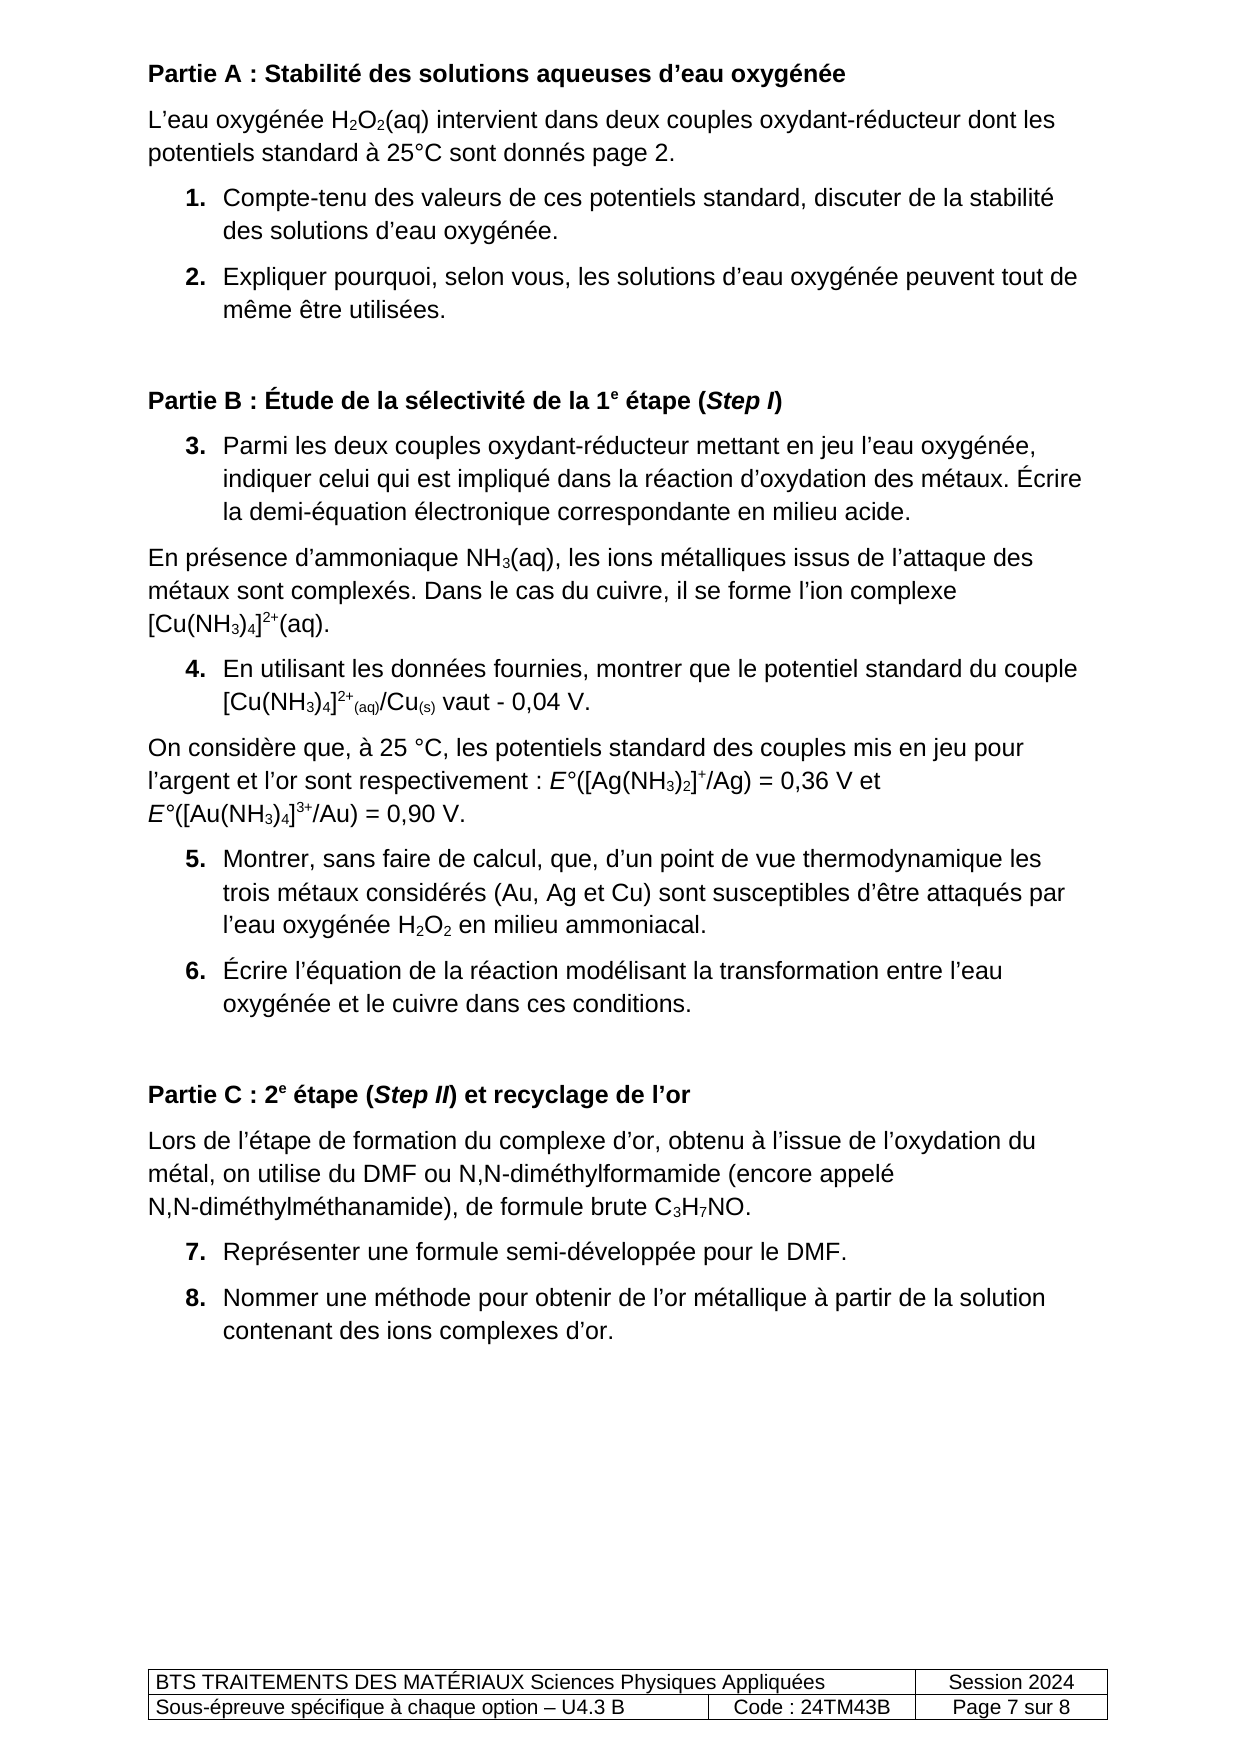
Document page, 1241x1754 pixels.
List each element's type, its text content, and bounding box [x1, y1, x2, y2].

list Montrer, sans faire de calcul, que, d’un point de vue thermodynamique les trois métaux considérés (Au, Ag et Cu) sont susceptibles d’être attaqués par l’eau oxygénée H2O2 en milieu ammoniacal. [185, 844, 1093, 939]
text En présence d’ammoniaque NH3(aq), les ions métalliques issus de l’attaque des métaux sont complexés. Dans le cas du cuivre, il se forme l’ion complexe [Cu(NH3)4]2+(aq). [148, 543, 1093, 638]
list Nommer une méthode pour obtenir de l’or métallique à partir de la solution contenant des ions complexes d’or. [185, 1283, 1093, 1344]
text Lors de l’étape de formation du complexe d’or, obtenu à l’issue de l’oxydation du métal, on utilise du DMF ou N,N-diméthylformamide (encore appelé N,N-diméthylméthanamide), de formule brute C3H7NO. [148, 1126, 1093, 1220]
list Représenter une formule semi-développée pour le DMF. [185, 1237, 1093, 1266]
text On considère que, à 25 °C, les potentiels standard des couples mis en jeu pour l’argent et l’or sont respectivement : E°([Ag(NH3)2]+/Ag) = 0,36 V et E°([Au(NH3)4]3+/Au) = 0,90 V. [148, 733, 1093, 828]
list Compte-tenu des valeurs de ces potentiels standard, discuter de la stabilité des solutions d’eau oxygénée. [185, 183, 1093, 245]
list Parmi les deux couples oxydant-réducteur mettant en jeu l’eau oxygénée, indiquer celui qui est impliqué dans la réaction d’oxydation des métaux. Écrire la demi-équation électronique correspondante en milieu acide. [185, 431, 1093, 526]
text Partie B : Étude de la sélectivité de la 1e étape (Step I) [148, 386, 1093, 414]
list Expliquer pourquoi, selon vous, les solutions d’eau oxygénée peuvent tout de même être utilisées. [185, 262, 1093, 323]
text L’eau oxygénée H2O2(aq) intervient dans deux couples oxydant-réducteur dont les potentiels standard à 25°C sont donnés page 2. [148, 104, 1093, 166]
list En utilisant les données fournies, montrer que le potentiel standard du couple [Cu(NH3)4]2+(aq)/Cu(s) vaut - 0,04 V. [185, 654, 1093, 716]
text Partie A : Stabilité des solutions aqueuses d’eau oxygénée [148, 59, 1093, 88]
text Partie C : 2e étape (Step II) et recyclage de l’or [148, 1080, 1093, 1109]
list Écrire l’équation de la réaction modélisant la transformation entre l’eau oxygénée et le cuivre dans ces conditions. [185, 956, 1093, 1018]
